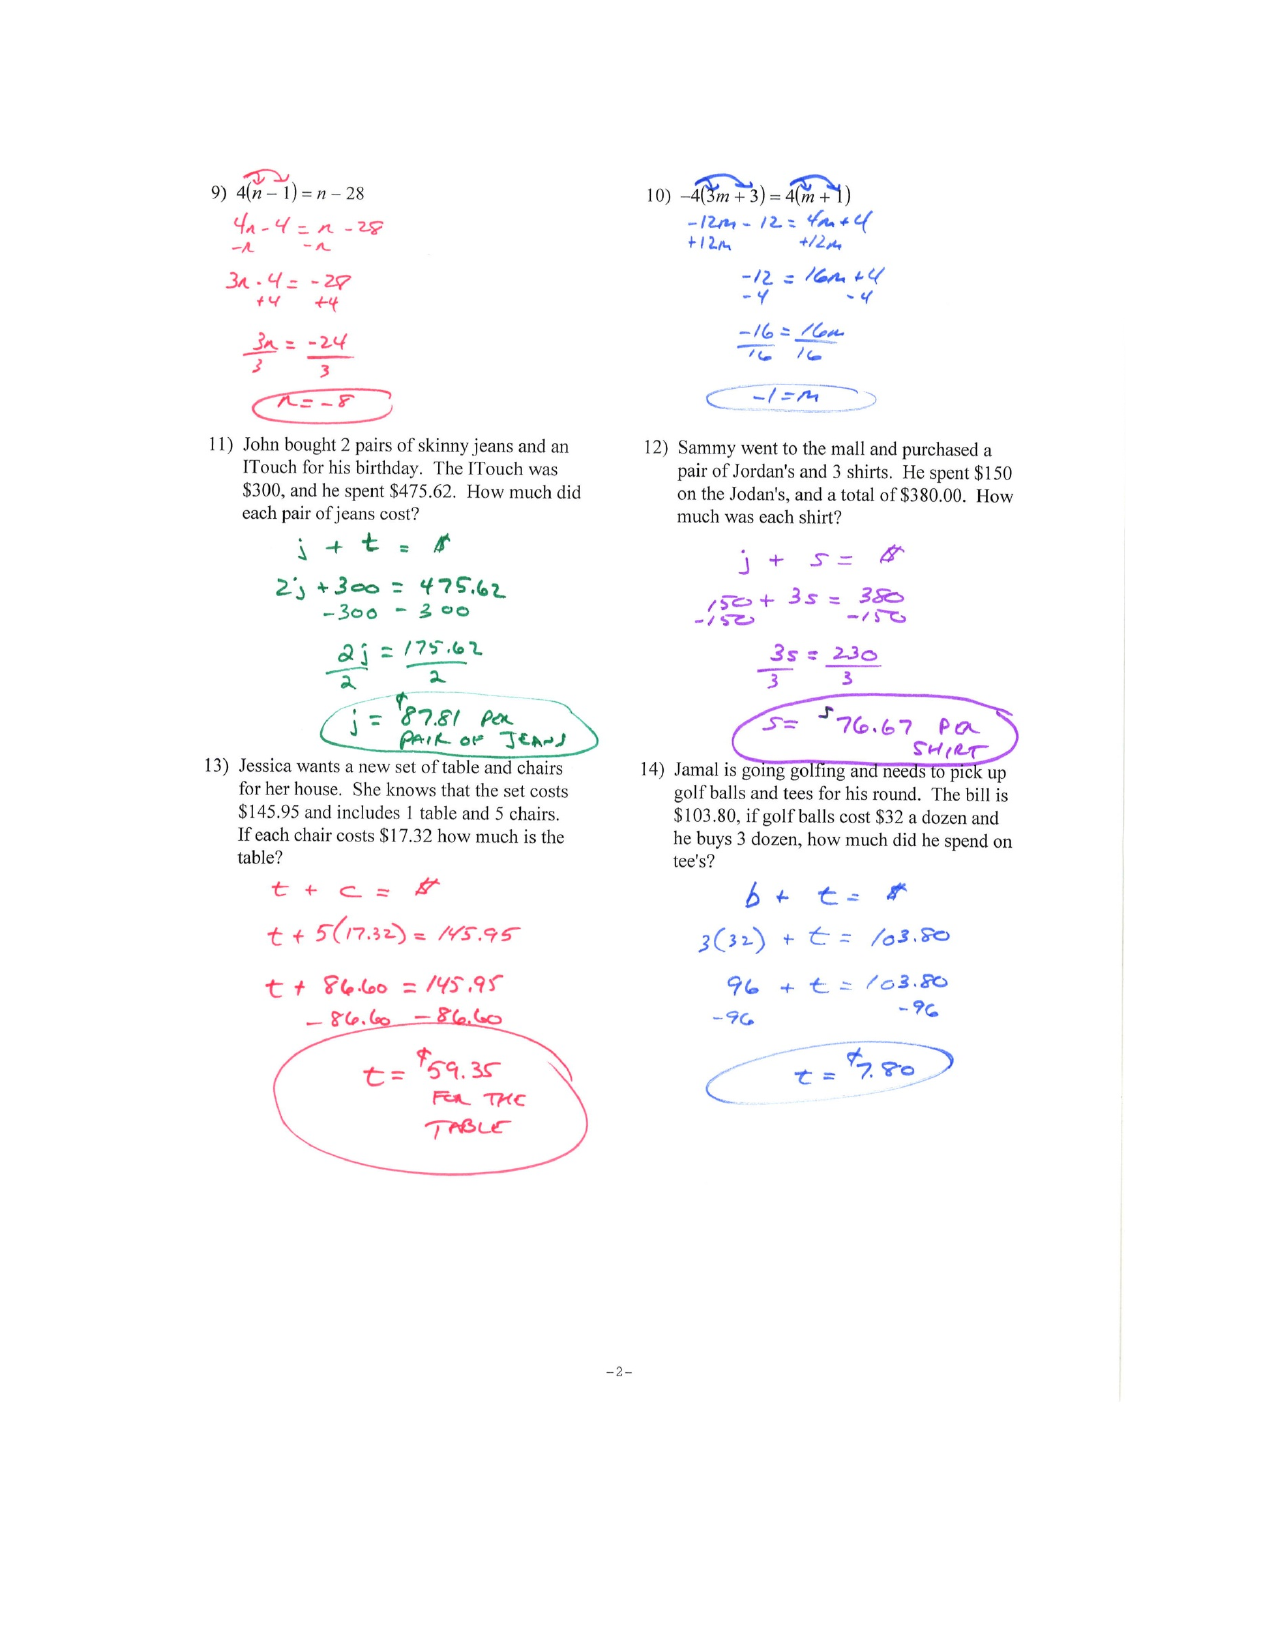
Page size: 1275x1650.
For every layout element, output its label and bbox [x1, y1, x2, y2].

picture [150, 150, 1125, 1412]
